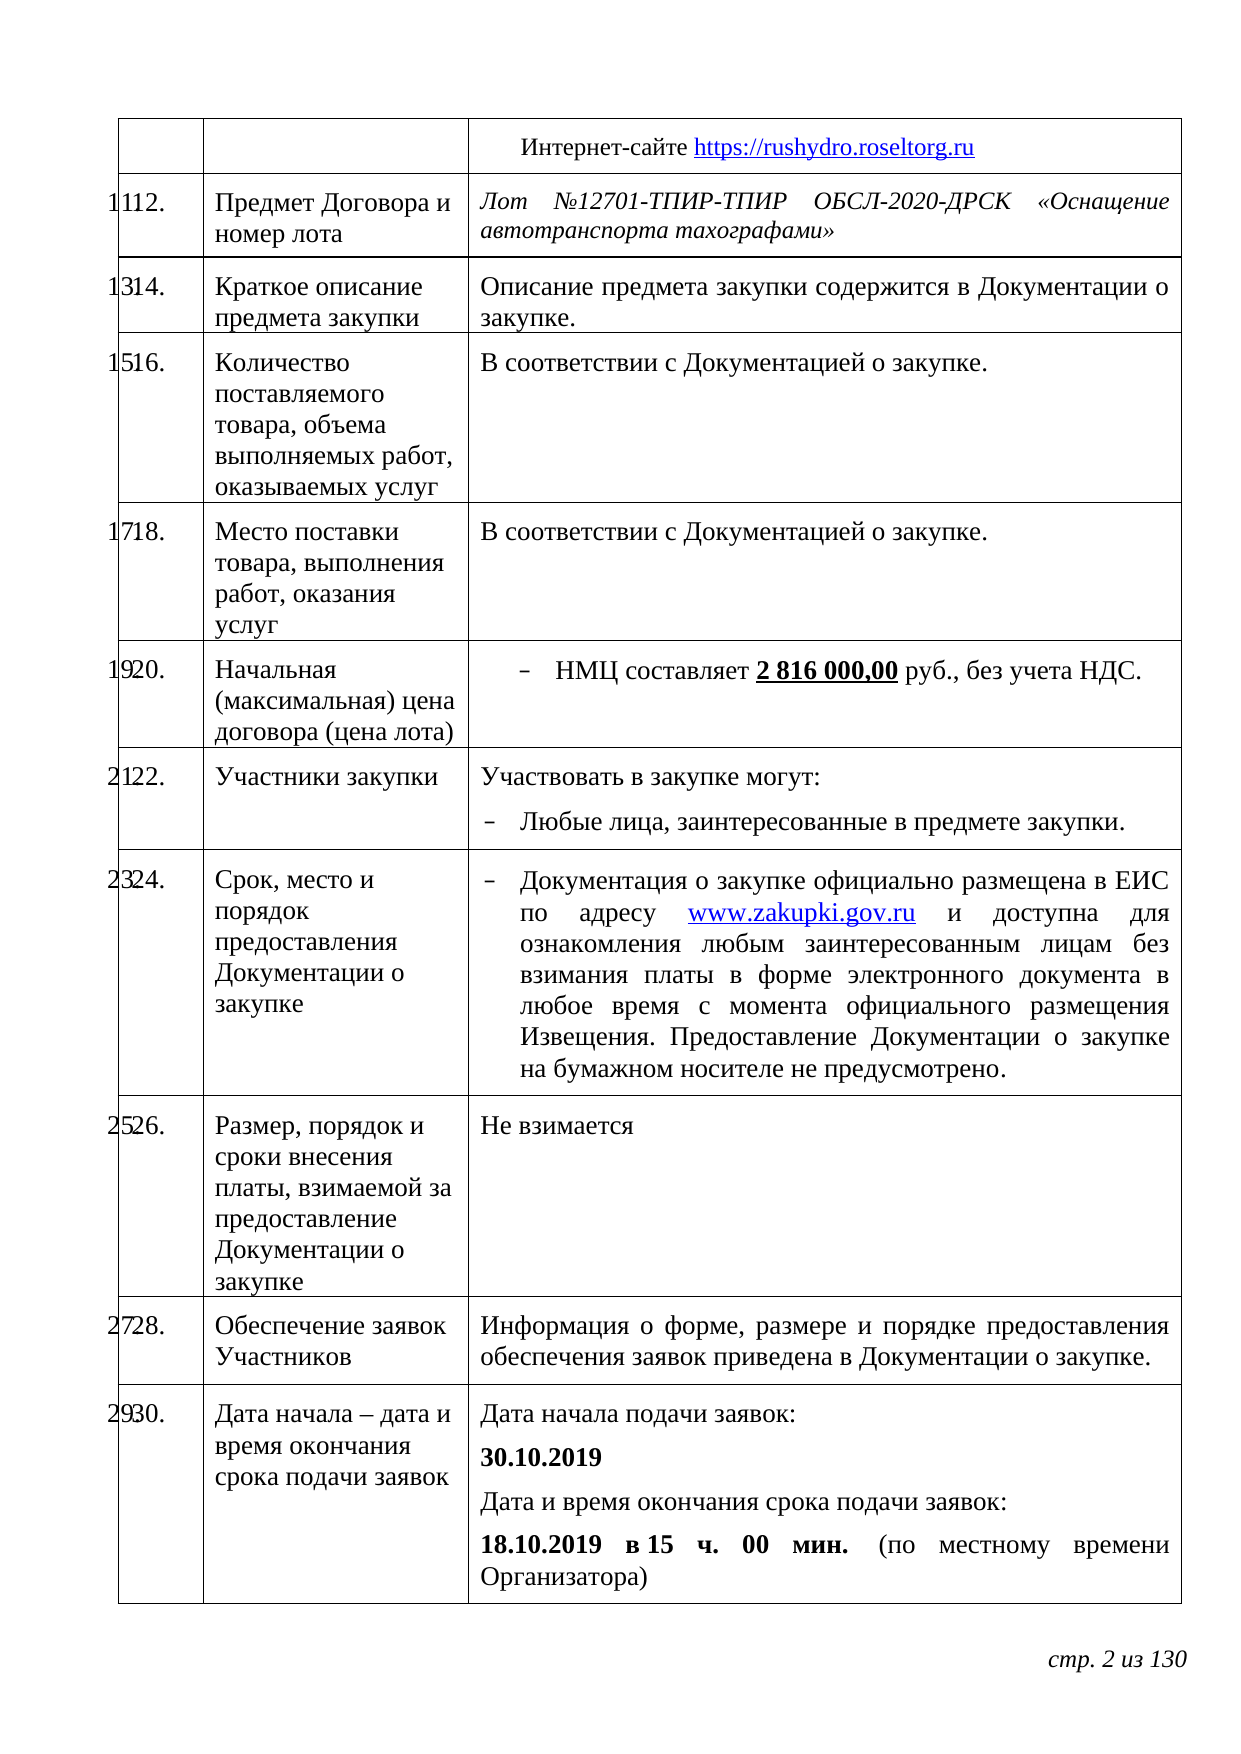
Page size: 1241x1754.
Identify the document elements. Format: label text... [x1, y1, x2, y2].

table_cell Не взимается [469, 1096, 1181, 1296]
table_cell [119, 174, 203, 256]
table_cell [204, 119, 468, 173]
table_cell [119, 1096, 203, 1296]
table_cell Документация о закупке официально размещена в ЕИС по адресу www.zakupki.gov.ru и доступна для ознакомления любым заинтересованным лицам без взимания платы в форме электронного документа в любое время с момента официального размещения Извещения. Предоставление Документации о закупке на бумажном носителе не предусмотрено. [469, 850, 1181, 1095]
table_cell В соответствии с Документацией о закупке. [469, 333, 1181, 502]
table_cell [119, 119, 203, 173]
table_cell Лот №12701-ТПИР-ТПИР ОБСЛ-2020-ДРСК «Оснащение автотранспорта тахографами» [469, 174, 1181, 256]
table_cell [119, 641, 203, 747]
table_cell Количество поставляемого товара, объема выполняемых работ, оказываемых услуг [204, 333, 468, 502]
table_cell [469, 119, 1181, 173]
table_cell Начальная (максимальная) цена договора (цена лота) [204, 641, 468, 747]
table_cell Участвовать в закупке могут: Любые лица, заинтересованные в предмете закупки. [469, 748, 1181, 849]
table_cell Участники закупки [204, 748, 468, 849]
table_cell Предмет Договора и номер лота [204, 174, 468, 256]
table_cell Дата начала подачи заявок: 30.10.2019 Дата и время окончания срока подачи заявок: 18.10.2019 в 15 ч. 00 мин. (по местному времени Организатора) [469, 1385, 1181, 1603]
table_cell [119, 748, 203, 849]
table_cell [119, 503, 203, 640]
table_cell Дата начала – дата и время окончания срока подачи заявок [204, 1385, 468, 1603]
table_cell Информация о форме, размере и порядке предоставления обеспечения заявок приведена в Документации о закупке. [469, 1297, 1181, 1384]
table_cell Размер, порядок и сроки внесения платы, взимаемой за предоставление Документации о закупке [204, 1096, 468, 1296]
table_cell В соответствии с Документацией о закупке. [469, 503, 1181, 640]
table_cell Обеспечение заявок Участников [204, 1297, 468, 1384]
table_cell Описание предмета закупки содержится в Документации о закупке. [469, 258, 1181, 332]
table_cell Срок, место и порядок предоставления Документации о закупке [204, 850, 468, 1095]
table_cell НМЦ составляет 2 816 000,00 руб., без учета НДС. [469, 641, 1181, 747]
table_cell [119, 333, 203, 502]
table_cell [119, 850, 203, 1095]
table_cell Место поставки товара, выполнения работ, оказания услуг [204, 503, 468, 640]
table_cell Краткое описание предмета закупки [204, 258, 468, 332]
table_cell [119, 1385, 203, 1603]
table_cell [119, 258, 203, 332]
table_cell [119, 1297, 203, 1384]
